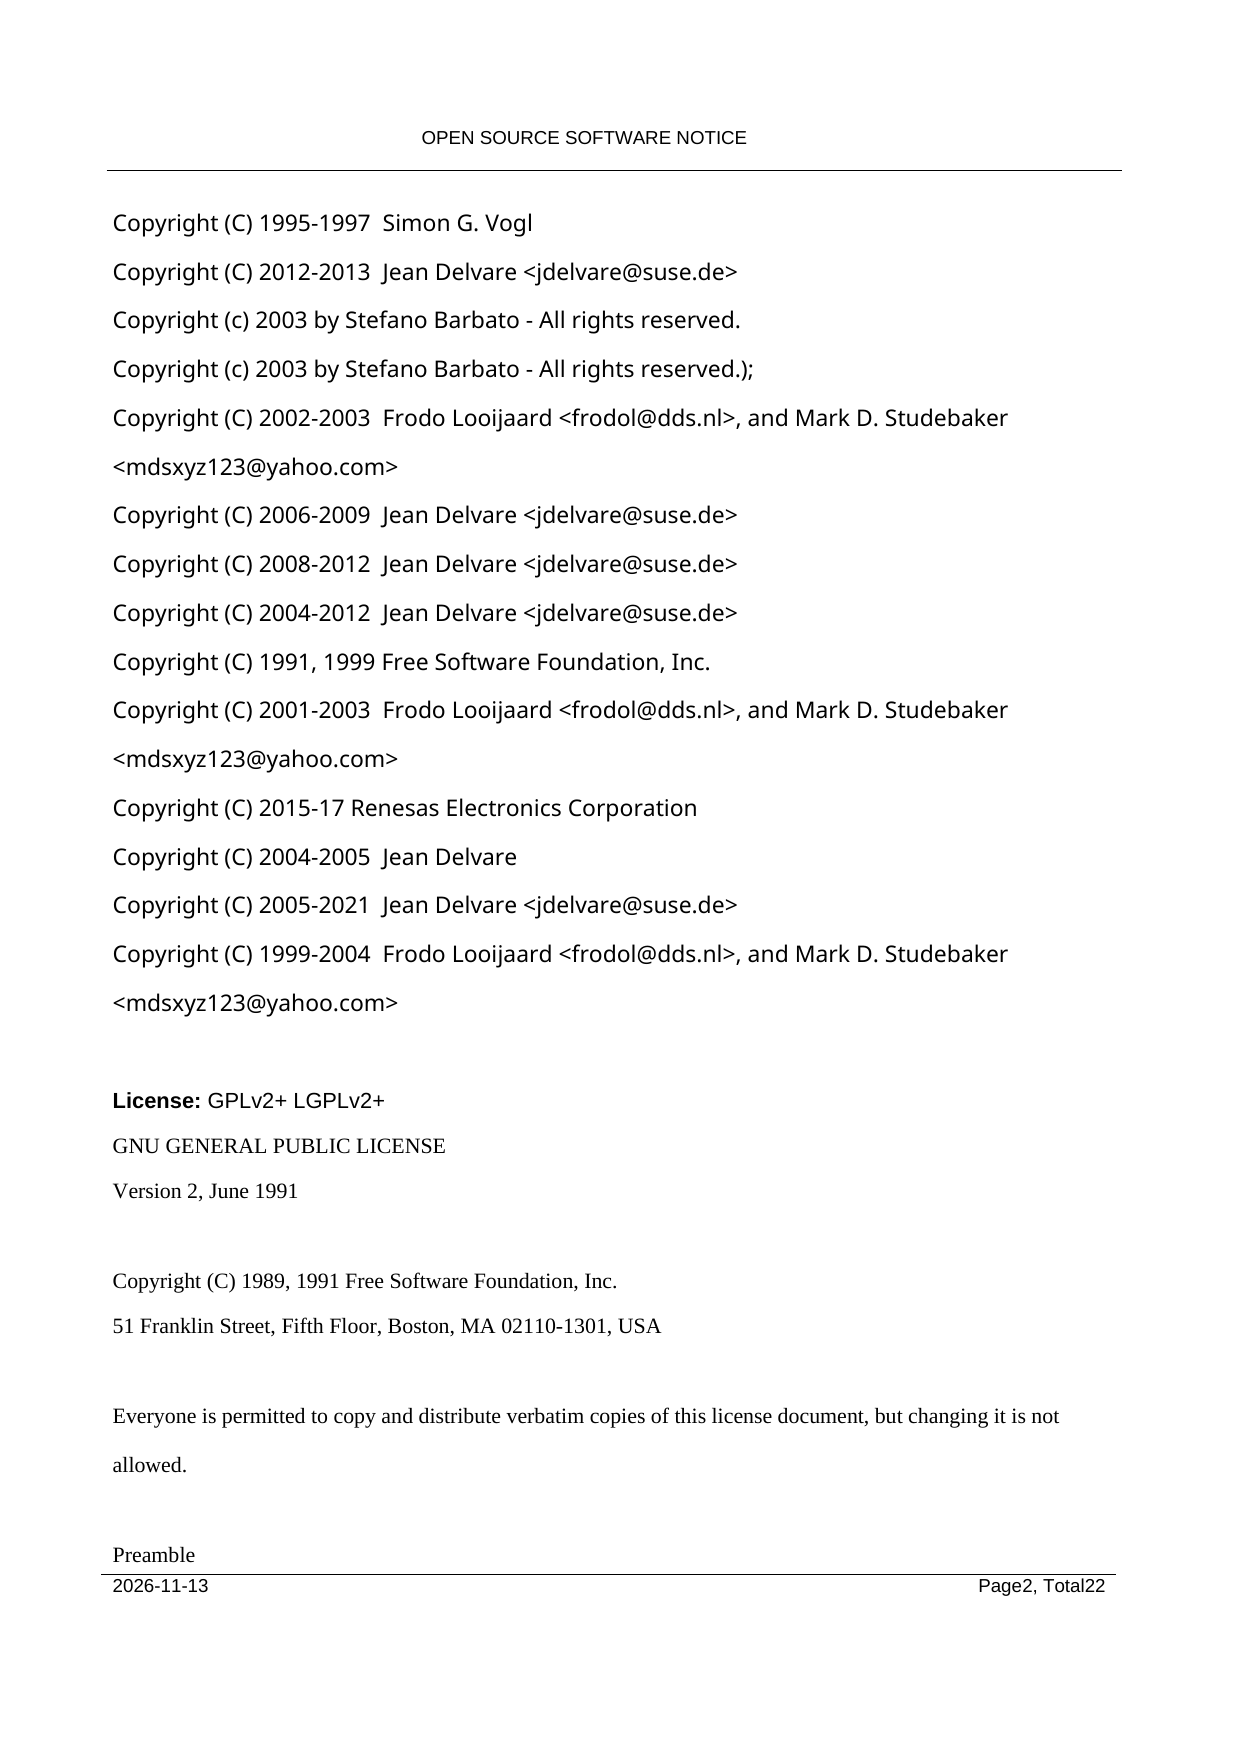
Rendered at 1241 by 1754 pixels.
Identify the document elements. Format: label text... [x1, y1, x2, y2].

text License: GPLv2+ LGPLv2+ [112, 1084, 1128, 1116]
text GNU GENERAL PUBLIC LICENSE [112, 1129, 1128, 1161]
text Copyright (C) 1989, 1991 Free Software Foundation, Inc. [112, 1264, 1128, 1297]
text 51 Franklin Street, Fifth Floor, Boston, MA 02110-1301, USA [112, 1309, 1128, 1342]
text Everyone is permitted to copy and distribute verbatim copies of this license document, but changing it is not allowed. [112, 1399, 1128, 1481]
text Preamble [112, 1538, 1128, 1571]
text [112, 206, 1128, 1068]
text Version 2, June 1991 [112, 1174, 1128, 1207]
